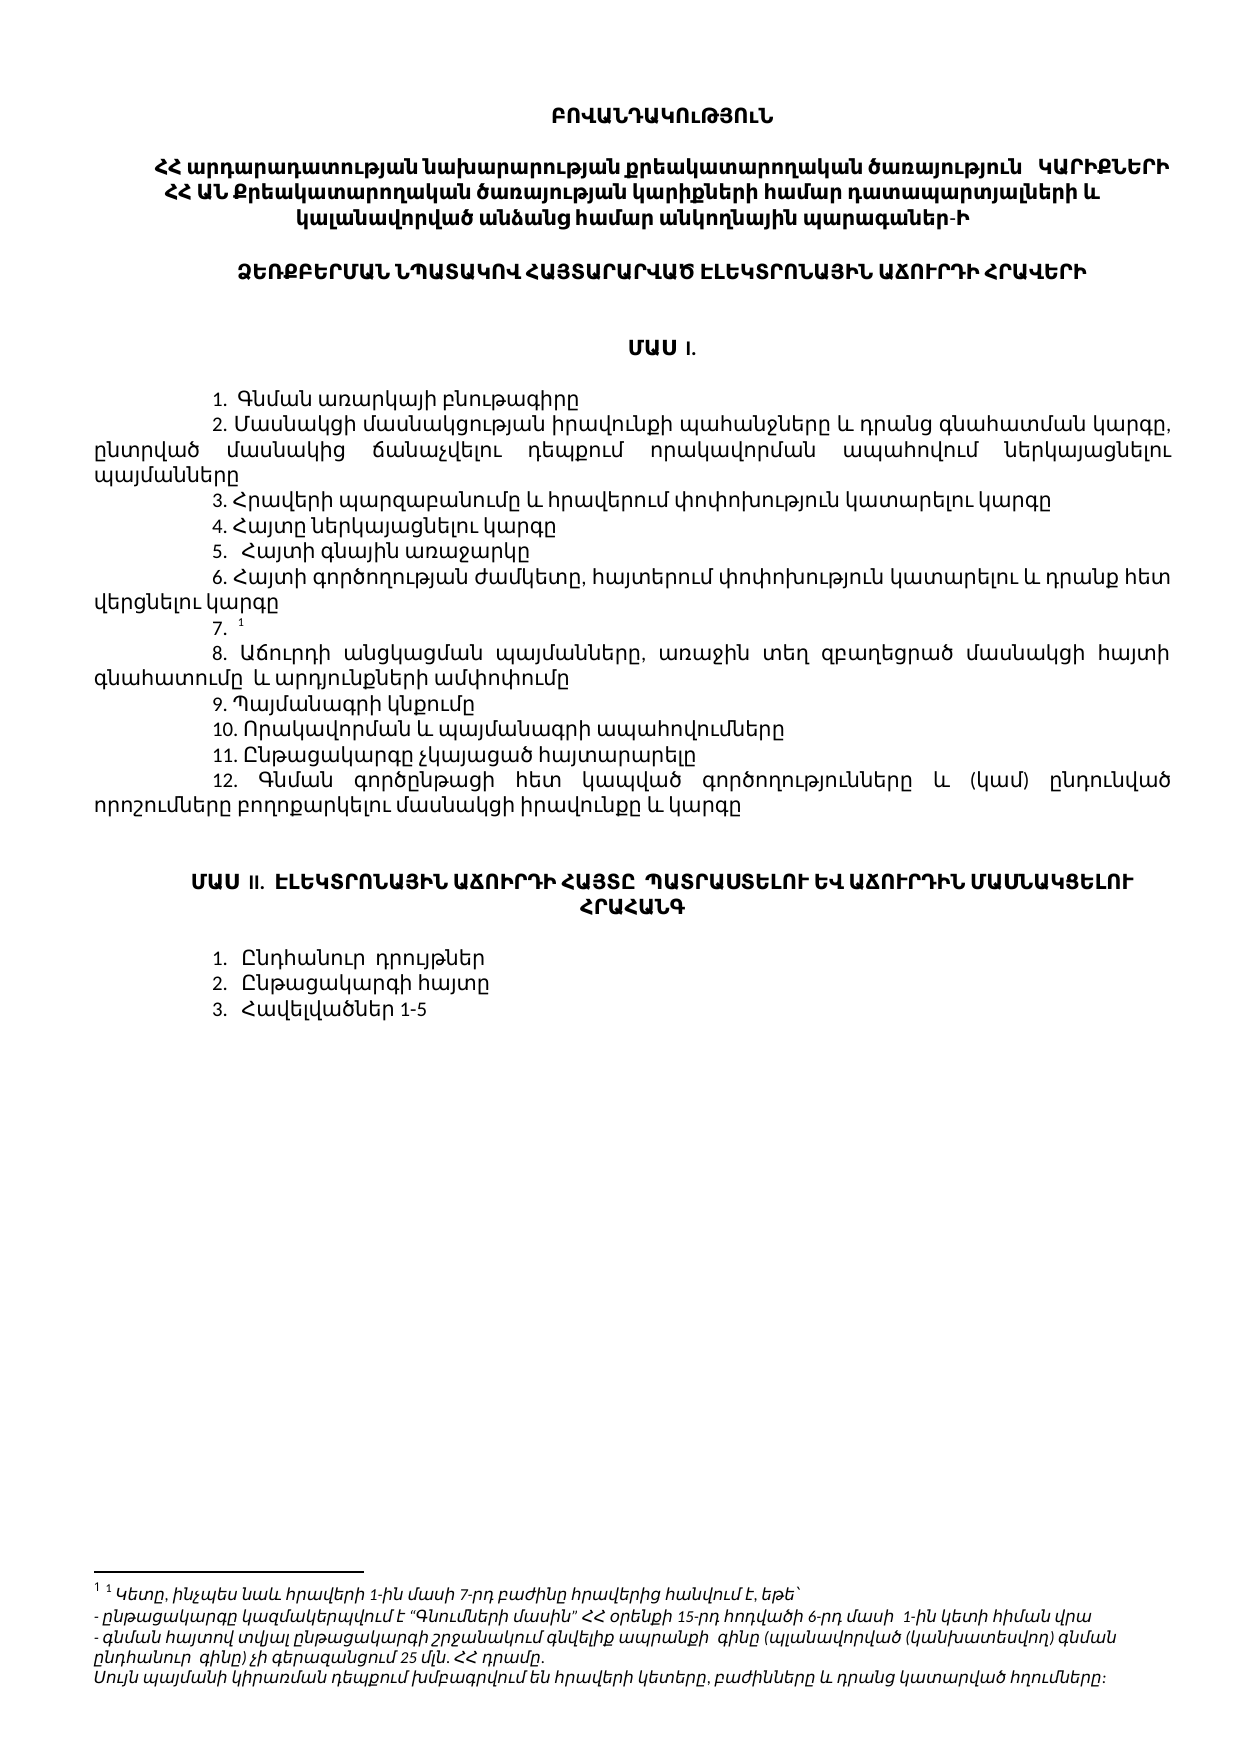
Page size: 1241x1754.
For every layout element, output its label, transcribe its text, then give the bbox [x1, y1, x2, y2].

text ՀՀ արդարադատության նախարարության քրեակատարողական ծառայություն ԿԱՐԻՔՆԵՐԻ ՀՀ ԱՆ Քրեակատարողական ծառայության կարիքների համար դատապարտյալների և կալանավորված անձանց համար անկողնային պարագաներ-Ի [94, 154, 1171, 230]
text 3. Հավելվածներ 1-5 [94, 996, 1171, 1021]
text 2. Մասնակցի մասնակցության իրավունքի պահանջները և դրանց գնահատման կարգը, ընտրված մասնակից ճանաչվելու դեպքում որակավորման ապահովում ներկայացնելու պայմանները [94, 411, 1171, 488]
text 1. Ընդհանուր դրույթներ [94, 945, 1171, 971]
text 11. Ընթացակարգը չկայացած հայտարարելը [94, 742, 1171, 767]
text 2. Ընթացակարգի հայտը [94, 971, 1171, 996]
text ՄԱՍ I. [94, 335, 1171, 361]
text 6. Հայտի գործողության ժամկետը, հայտերում փոփոխություն կատարելու և դրանք հետ վերցնելու կարգը [94, 564, 1171, 615]
text 10. Որակավորման և պայմանագրի ապահովումները [94, 716, 1171, 742]
text 4. Հայտը ներկայացնելու կարգը [94, 513, 1171, 538]
text 1. Գնման առարկայի բնութագիրը [94, 386, 1171, 411]
text 8. Աճուրդի անցկացման պայմանները, առաջին տեղ զբաղեցրած մասնակցի հայտի գնահատումը և արդյունքների ամփոփումը [94, 640, 1171, 691]
text ՁԵՌՔԲԵՐՄԱՆ ՆՊԱՏԱԿՈՎ ՀԱՅՏԱՐԱՐՎԱԾ ԷԼԵԿՏՐՈՆԱՅԻՆ ԱՃՈՒՐԴԻ ՀՐԱՎԵՐԻ [94, 259, 1171, 284]
text 7. 1 [94, 615, 1171, 640]
text 12. Գնման գործընթացի հետ կապված գործողությունները և (կամ) ընդունված որոշումները բողոքարկելու մասնակցի իրավունքը և կարգը [94, 767, 1171, 818]
text ԲՈՎԱՆԴԱԿՈւԹՅՈւՆ [94, 103, 1171, 128]
text ՄԱՍ II. ԷԼԵԿՏՐՈՆԱՅԻՆ ԱՃՈԻՐԴԻ ՀԱՅՏԸ ՊԱՏՐԱՍՏԵԼՈՒ ԵՎ ԱՃՈՒՐԴԻՆ ՄԱՍՆԱԿՑԵԼՈՒ ՀՐԱՀԱՆԳ [94, 869, 1171, 920]
text 3. Հրավերի պարզաբանումը և հրավերում փոփոխություն կատարելու կարգը [94, 488, 1171, 513]
text 5. Հայտի գնային առաջարկը [94, 538, 1171, 564]
text 9. Պայմանագրի կնքումը [94, 691, 1171, 716]
